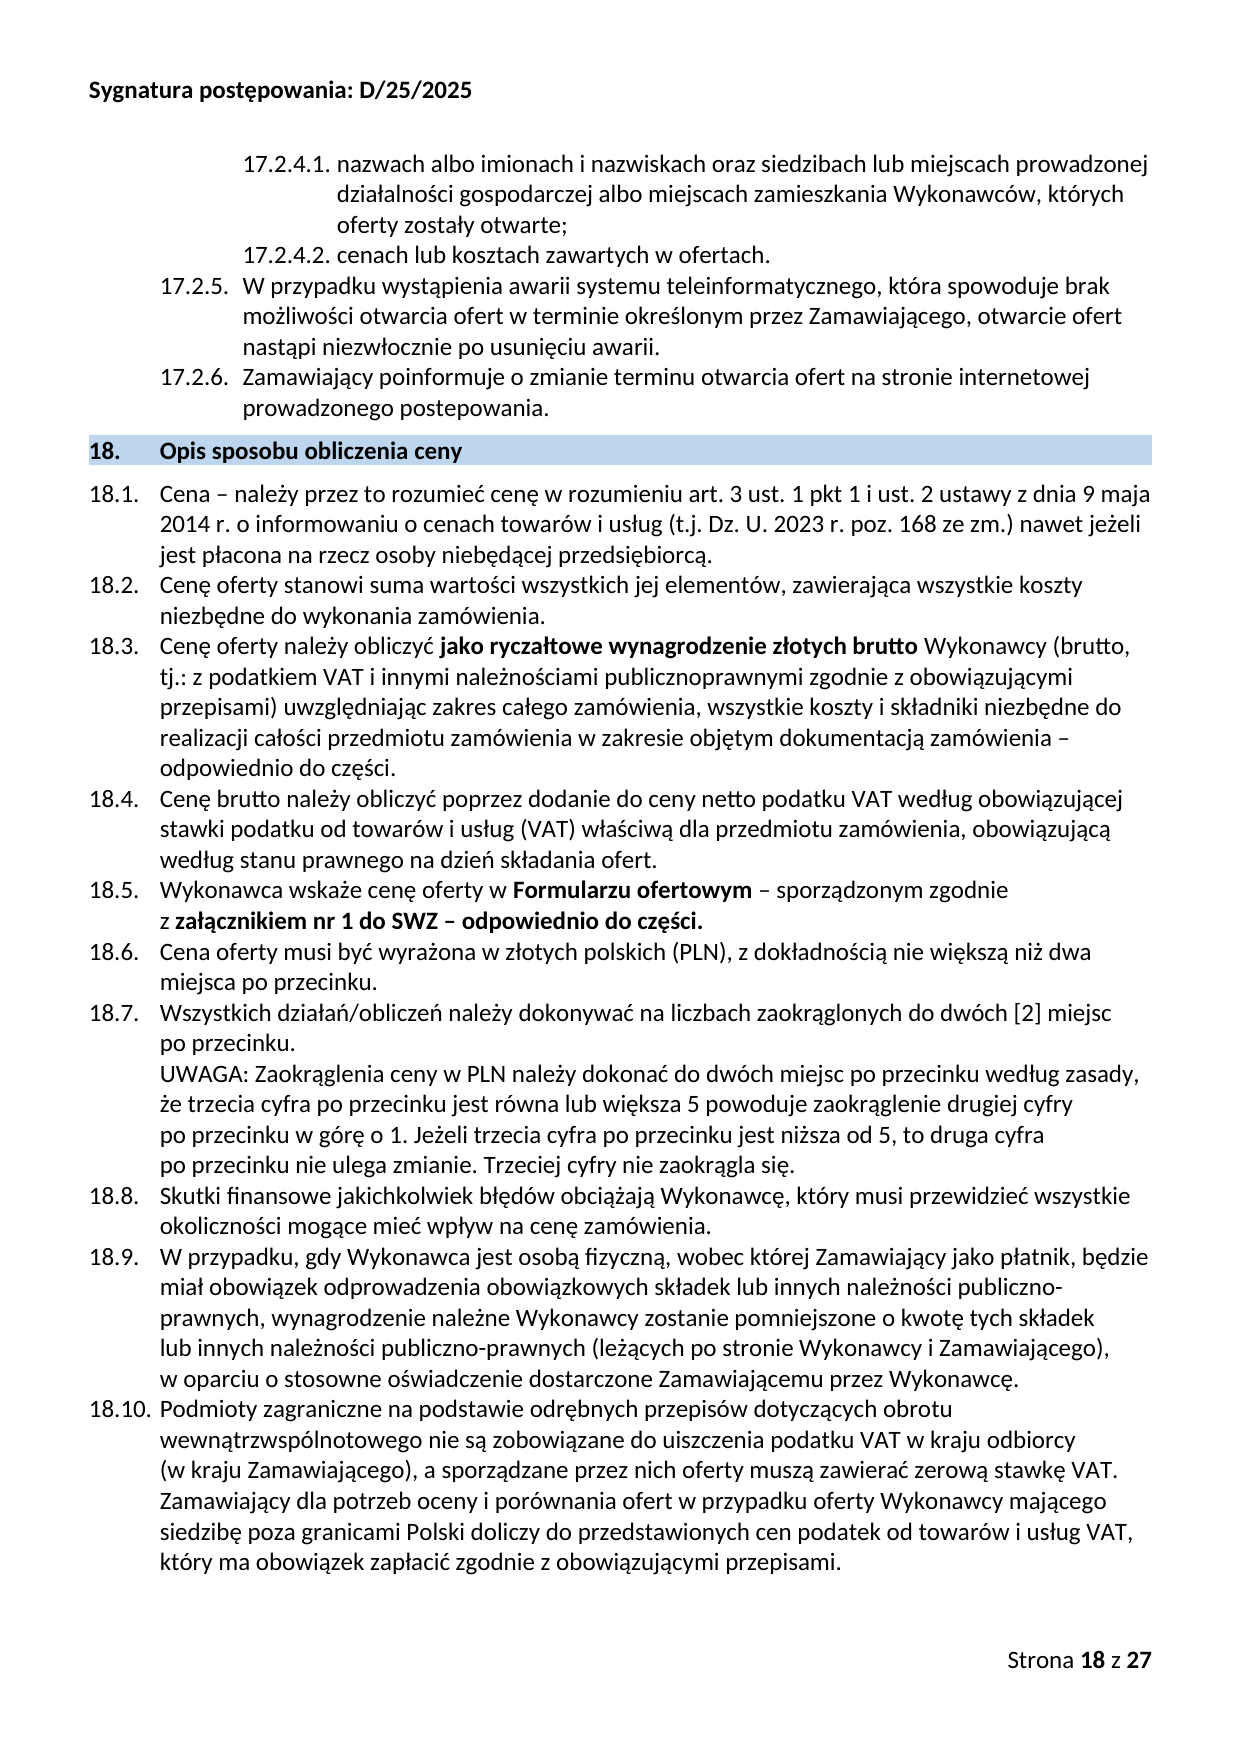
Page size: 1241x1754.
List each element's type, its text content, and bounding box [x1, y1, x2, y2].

list W przypadku, gdy Wykonawca jest osobą fizyczną, wobec której Zamawiający jako płatnik, będzie miał obowiązek odprowadzenia obowiązkowych składek lub innych należności publiczno-prawnych, wynagrodzenie należne Wykonawcy zostanie pomniejszone o kwotę tych składek lub innych należności publiczno-prawnych (leżących po stronie Wykonawcy i Zamawiającego), w oparciu o stosowne oświadczenie dostarczone Zamawiającemu przez Wykonawcę. [89, 1241, 1152, 1393]
list Skutki finansowe jakichkolwiek błędów obciążają Wykonawcę, który musi przewidzieć wszystkie okoliczności mogące mieć wpływ na cenę zamówienia. [89, 1180, 1152, 1241]
list cenach lub kosztach zawartych w ofertach. [242, 239, 1152, 270]
list Cenę brutto należy obliczyć poprzez dodanie do ceny netto podatku VAT według obowiązującej stawki podatku od towarów i usług (VAT) właściwą dla przedmiotu zamówienia, obowiązującą według stanu prawnego na dzień składania ofert. [89, 783, 1152, 875]
list UWAGA: Zaokrąglenia ceny w PLN należy dokonać do dwóch miejsc po przecinku według zasady, że trzecia cyfra po przecinku jest równa lub większa 5 powoduje zaokrąglenie drugiej cyfry po przecinku w górę o 1. Jeżeli trzecia cyfra po przecinku jest niższa od 5, to druga cyfra po przecinku nie ulega zmianie. Trzeciej cyfry nie zaokrągla się. [159, 1058, 1152, 1180]
list W przypadku wystąpienia awarii systemu teleinformatycznego, która spowoduje brak możliwości otwarcia ofert w terminie określonym przez Zamawiającego, otwarcie ofert nastąpi niezwłocznie po usunięciu awarii. [159, 270, 1152, 361]
subtitle Opis sposobu obliczenia ceny [89, 435, 1152, 465]
list Zamawiający poinformuje o zmianie terminu otwarcia ofert na stronie internetowej prowadzonego postepowania. [159, 361, 1152, 422]
list Cenę oferty stanowi suma wartości wszystkich jej elementów, zawierająca wszystkie koszty niezbędne do wykonania zamówienia. [89, 569, 1152, 631]
list Cena – należy przez to rozumieć cenę w rozumieniu art. 3 ust. 1 pkt 1 i ust. 2 ustawy z dnia 9 maja 2014 r. o informowaniu o cenach towarów i usług (t.j. Dz. U. 2023 r. poz. 168 ze zm.) nawet jeżeli jest płacona na rzecz osoby niebędącej przedsiębiorcą. [89, 478, 1152, 569]
list nazwach albo imionach i nazwiskach oraz siedzibach lub miejscach prowadzonej działalności gospodarczej albo miejscach zamieszkania Wykonawców, których oferty zostały otwarte; [242, 148, 1152, 239]
list Podmioty zagraniczne na podstawie odrębnych przepisów dotyczących obrotu wewnątrzwspólnotowego nie są zobowiązane do uiszczenia podatku VAT w kraju odbiorcy (w kraju Zamawiającego), a sporządzane przez nich oferty muszą zawierać zerową stawkę VAT. Zamawiający dla potrzeb oceny i porównania ofert w przypadku oferty Wykonawcy mającego siedzibę poza granicami Polski doliczy do przedstawionych cen podatek od towarów i usług VAT, który ma obowiązek zapłacić zgodnie z obowiązującymi przepisami. [89, 1393, 1152, 1577]
list Cenę oferty należy obliczyć jako ryczałtowe wynagrodzenie złotych brutto Wykonawcy (brutto, tj.: z podatkiem VAT i innymi należnościami publicznoprawnymi zgodnie z obowiązującymi przepisami) uwzględniając zakres całego zamówienia, wszystkie koszty i składniki niezbędne do realizacji całości przedmiotu zamówienia w zakresie objętym dokumentacją zamówienia – odpowiednio do części. [89, 631, 1152, 783]
list Wykonawca wskaże cenę oferty w Formularzu ofertowym – sporządzonym zgodnie z załącznikiem nr 1 do SWZ – odpowiednio do części. [89, 875, 1152, 936]
list Wszystkich działań/obliczeń należy dokonywać na liczbach zaokrąglonych do dwóch [2] miejsc po przecinku. [89, 997, 1152, 1058]
list Cena oferty musi być wyrażona w złotych polskich (PLN), z dokładnością nie większą niż dwa miejsca po przecinku. [89, 936, 1152, 997]
